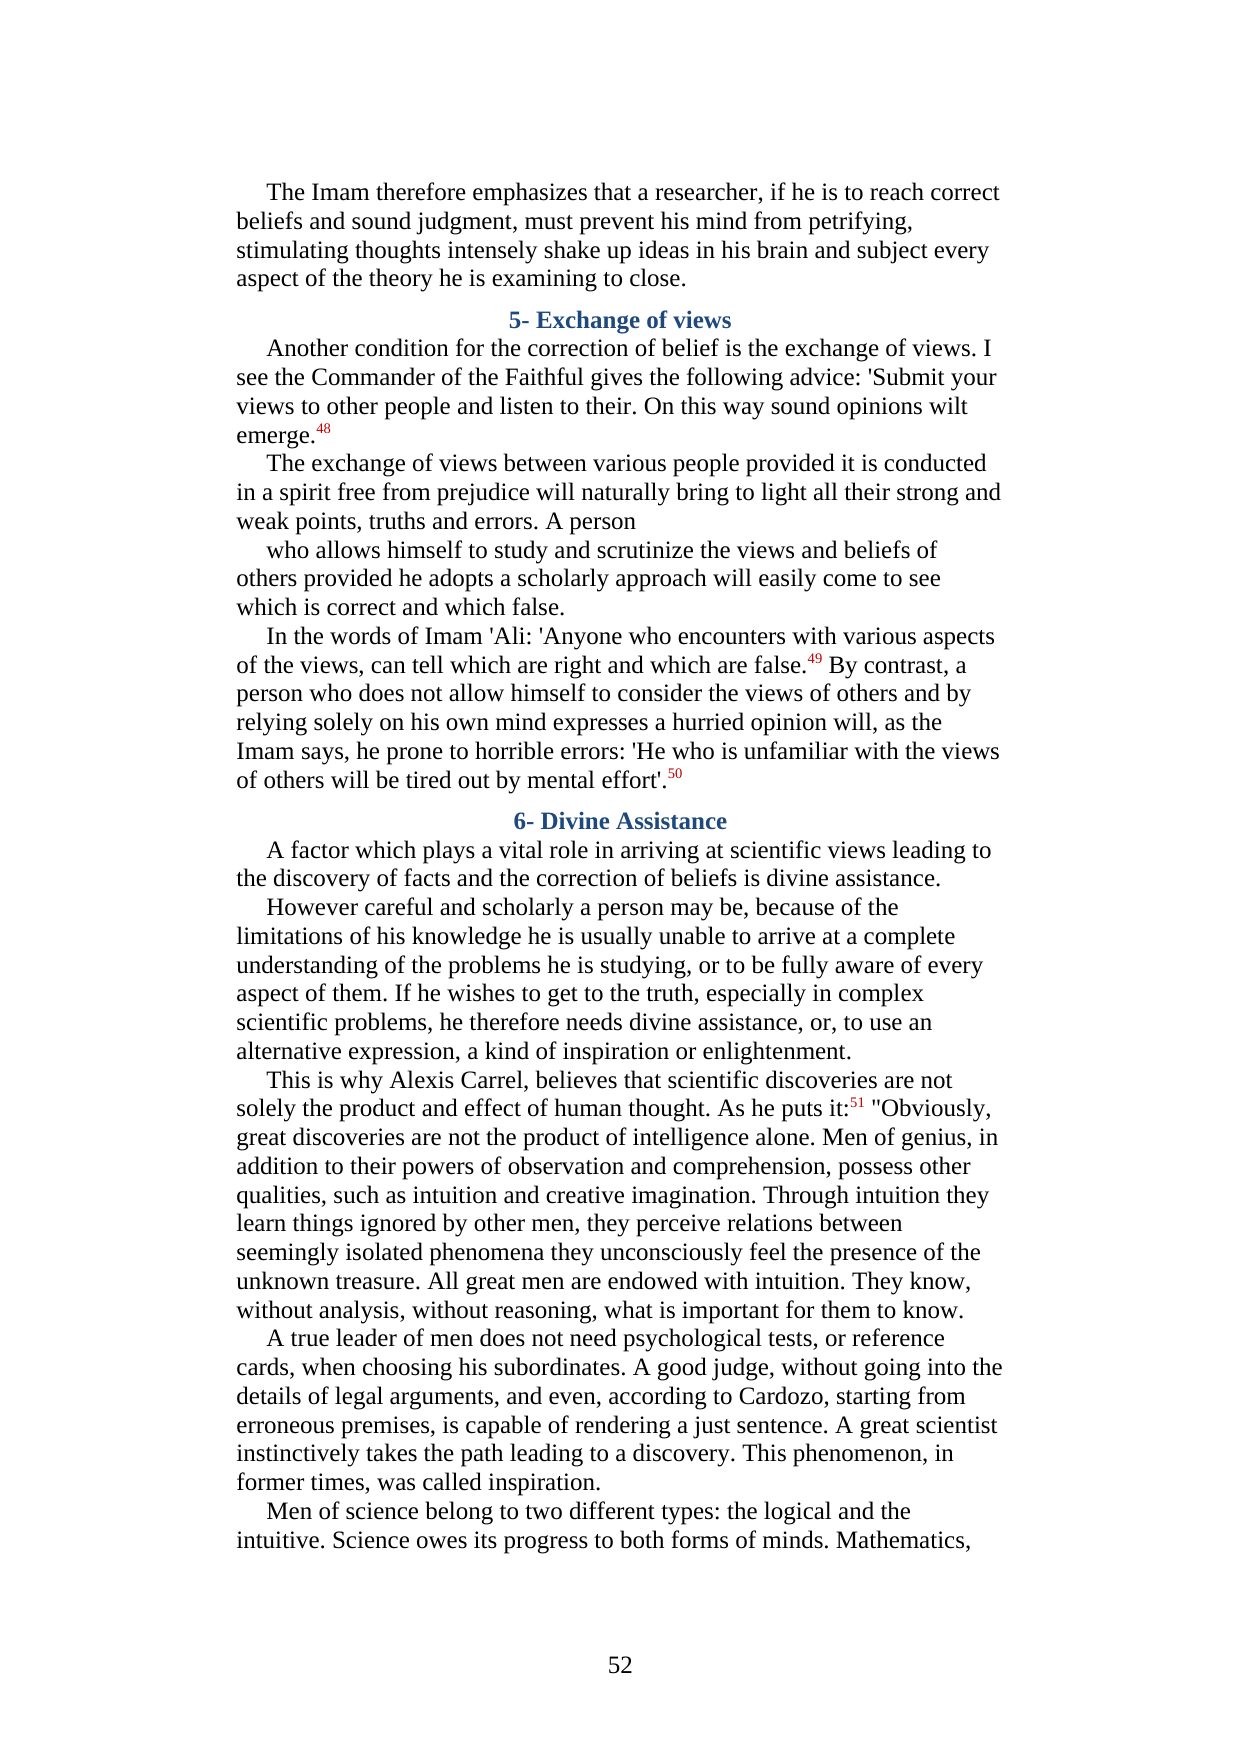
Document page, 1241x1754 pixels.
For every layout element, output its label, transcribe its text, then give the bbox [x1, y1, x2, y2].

text who allows himself to study and scrutinize the views and beliefs of others provided he adopts a scholarly approach will easily come to see which is correct and which false. [236, 535, 1004, 621]
text This is why Alexis Carrel, believes that scientific discoveries are not solely the product and effect of human thought. As he puts it:51 "Obviously, great discoveries are not the product of intelligence alone. Men of genius, in addition to their powers of observation and comprehension, possess other qualities, such as intuition and creative imagination. Through intuition they learn things ignored by other men, they perceive relations between seemingly isolated phenomena they unconsciously feel the presence of the unknown treasure. All great men are endowed with intuition. They know, without analysis, without reasoning, what is important for them to know. [236, 1065, 1004, 1323]
subtitle 6- Divine Assistance [236, 806, 1004, 835]
text The Imam therefore emphasizes that a researcher, if he is to reach correct beliefs and sound judgment, must prevent his mind from petrifying, stimulating thoughts intensely shake up ideas in his brain and subject every aspect of the theory he is examining to close. [236, 177, 1004, 292]
text In the words of Imam 'Ali: 'Anyone who encounters with various aspects of the views, can tell which are right and which are false.49 By contrast, a person who does not allow himself to consider the views of others and by relying solely on his own mind expresses a hurried opinion will, as the Imam says, he prone to horrible errors: 'He who is unfamiliar with the views of others will be tired out by mental effort'.50 [236, 621, 1004, 793]
text The exchange of views between various people provided it is conducted in a spirit free from prejudice will naturally bring to light all their strong and weak points, truths and errors. A person [236, 448, 1004, 535]
text A true leader of men does not need psychological tests, or reference cards, when choosing his subordinates. A good judge, without going into the details of legal arguments, and even, according to Cardozo, starting from erroneous premises, is capable of rendering a just sentence. A great scientist instinctively takes the path leading to a discovery. This phenomenon, in former times, was called inspiration. [236, 1323, 1004, 1496]
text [236, 1496, 1004, 1553]
text Another condition for the correction of belief is the exchange of views. I see the Commander of the Faithful gives the following advice: 'Submit your views to other people and listen to their. On this way sound opinions wilt emerge.48 [236, 333, 1004, 448]
text However careful and scholarly a person may be, because of the limitations of his knowledge he is usually unable to arrive at a complete understanding of the problems he is studying, or to be fully aware of every aspect of them. If he wishes to get to the truth, especially in complex scientific problems, he therefore needs divine assistance, or, to use an alternative expression, a kind of inspiration or enlightenment. [236, 892, 1004, 1065]
subtitle 5- Exchange of views [236, 305, 1004, 333]
text A factor which plays a vital role in arriving at scientific views leading to the discovery of facts and the correction of beliefs is divine assistance. [236, 835, 1004, 892]
